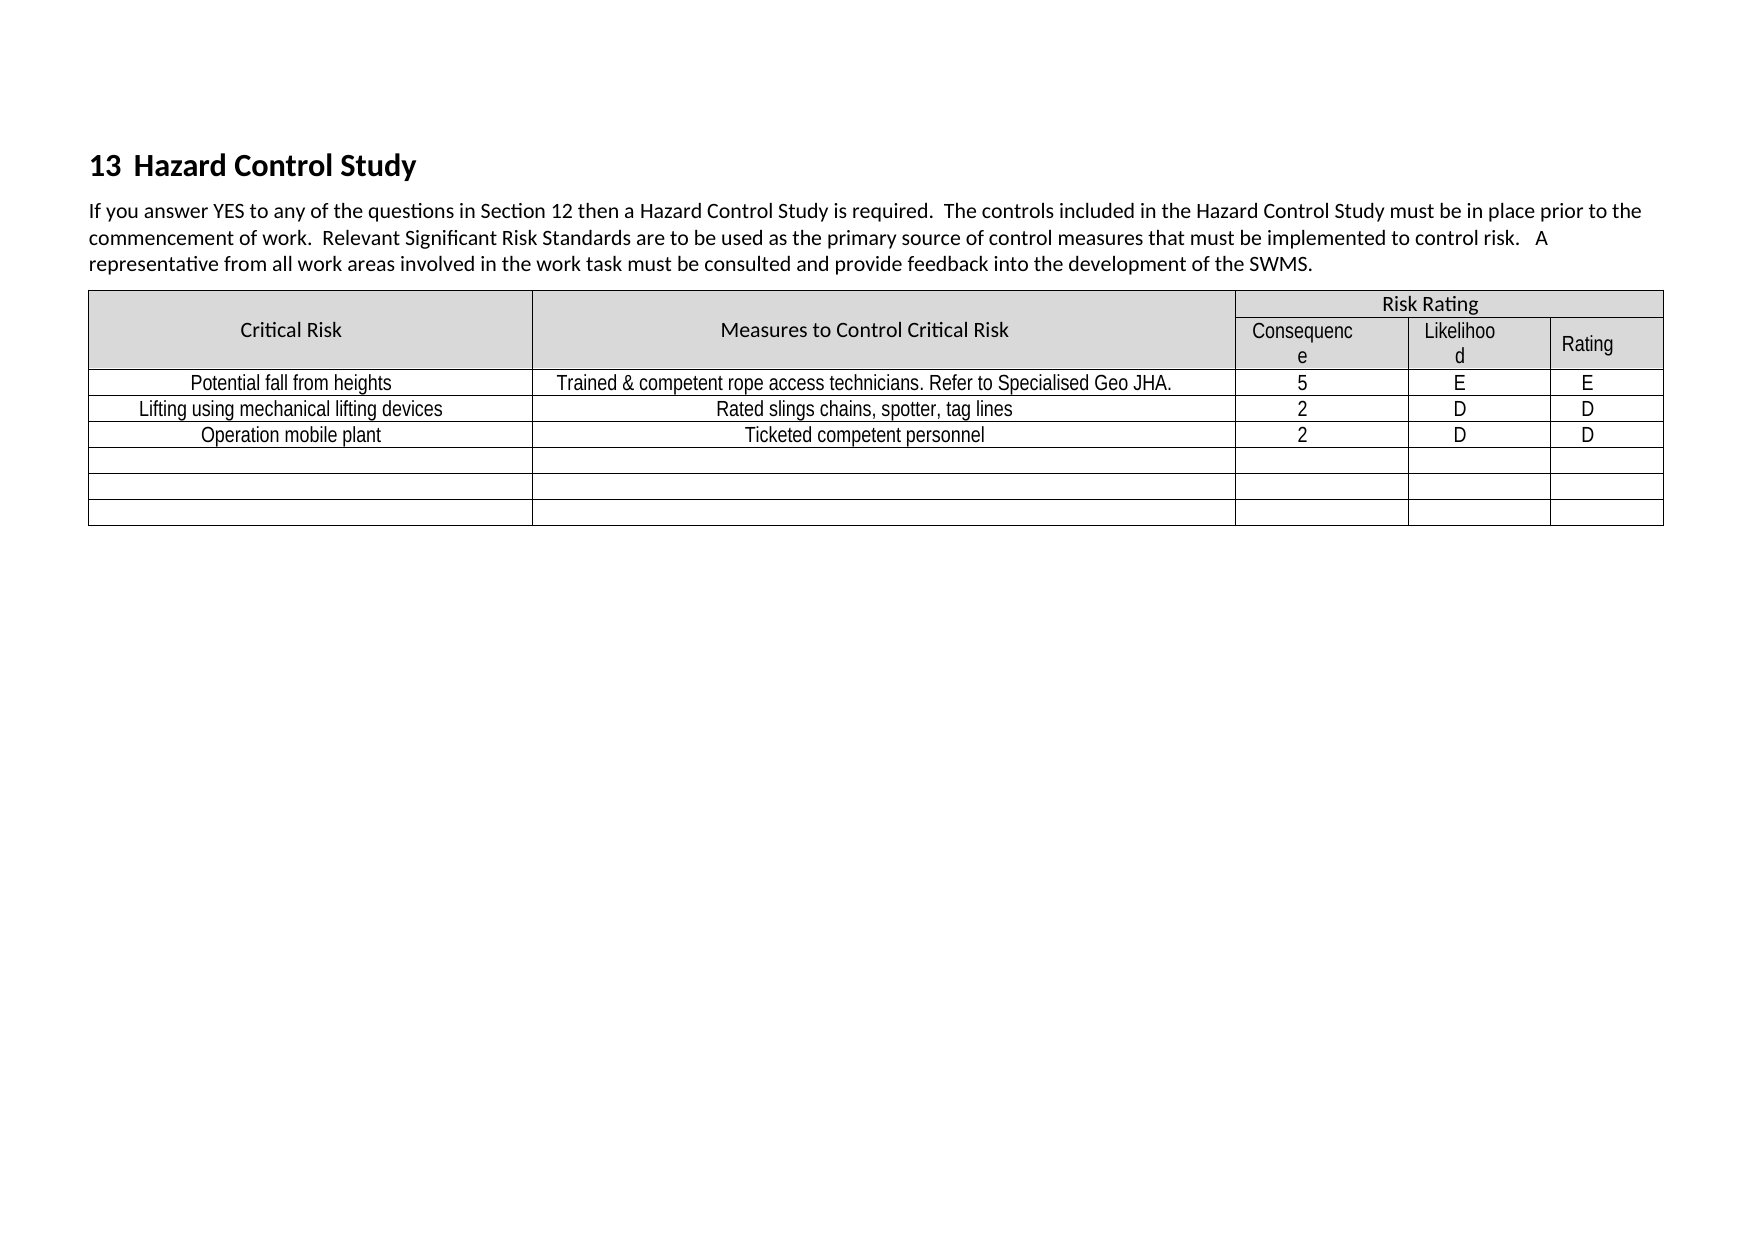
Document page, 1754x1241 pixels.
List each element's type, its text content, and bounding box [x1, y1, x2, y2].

table_cell Potential fall from heights [89, 370, 532, 394]
table_cell [89, 448, 532, 473]
table_cell Ticketed competent personnel [533, 422, 1235, 447]
table_cell [1551, 448, 1663, 473]
table_cell Rated slings chains, spotter, tag lines [533, 396, 1235, 421]
table_cell 2 [1236, 422, 1408, 447]
table_header Risk Rating [1236, 291, 1663, 317]
table_cell 5 [1236, 370, 1408, 394]
table_cell [1236, 474, 1408, 499]
text If you answer YES to any of the questions in Section 12 then a Hazard Control Study is required. The controls included in the Hazard Control Study must be in place prior to the commencement of work. Relevant Significant Risk Standards are to be used as the primary source of control measures that must be implemented to control risk. A representative from all work areas involved in the work task must be consulted and provide feedback into the development of the SWMS. [89, 197, 1644, 277]
table_cell Likelihood [1409, 318, 1550, 368]
table_cell Operation mobile plant [89, 422, 532, 447]
table_cell Lifting using mechanical lifting devices [89, 396, 532, 421]
table_cell [1236, 500, 1408, 525]
table_cell [1409, 500, 1550, 525]
table_cell E [1551, 370, 1663, 394]
table_cell Rating [1551, 318, 1663, 368]
table_cell [1236, 448, 1408, 473]
table_cell D [1551, 396, 1663, 421]
table_cell 2 [1236, 396, 1408, 421]
table_header Measures to Control Critical Risk [533, 291, 1235, 368]
table_cell [1409, 448, 1550, 473]
table_cell [1551, 474, 1663, 499]
table_cell [533, 474, 1235, 499]
table_cell [89, 474, 532, 499]
table_cell D [1409, 422, 1550, 447]
table_cell Consequence [1236, 318, 1408, 368]
table_cell [89, 500, 532, 525]
table_cell Trained & competent rope access technicians. Refer to Specialised Geo JHA. [533, 370, 1235, 394]
table_cell [1409, 474, 1550, 499]
table_cell [533, 500, 1235, 525]
subtitle Hazard Control Study [89, 145, 1683, 184]
table_cell [1551, 500, 1663, 525]
table_cell D [1409, 396, 1550, 421]
table_cell D [1551, 422, 1663, 447]
table_cell E [1409, 370, 1550, 394]
table_cell [533, 448, 1235, 473]
table_header Critical Risk [89, 291, 532, 368]
